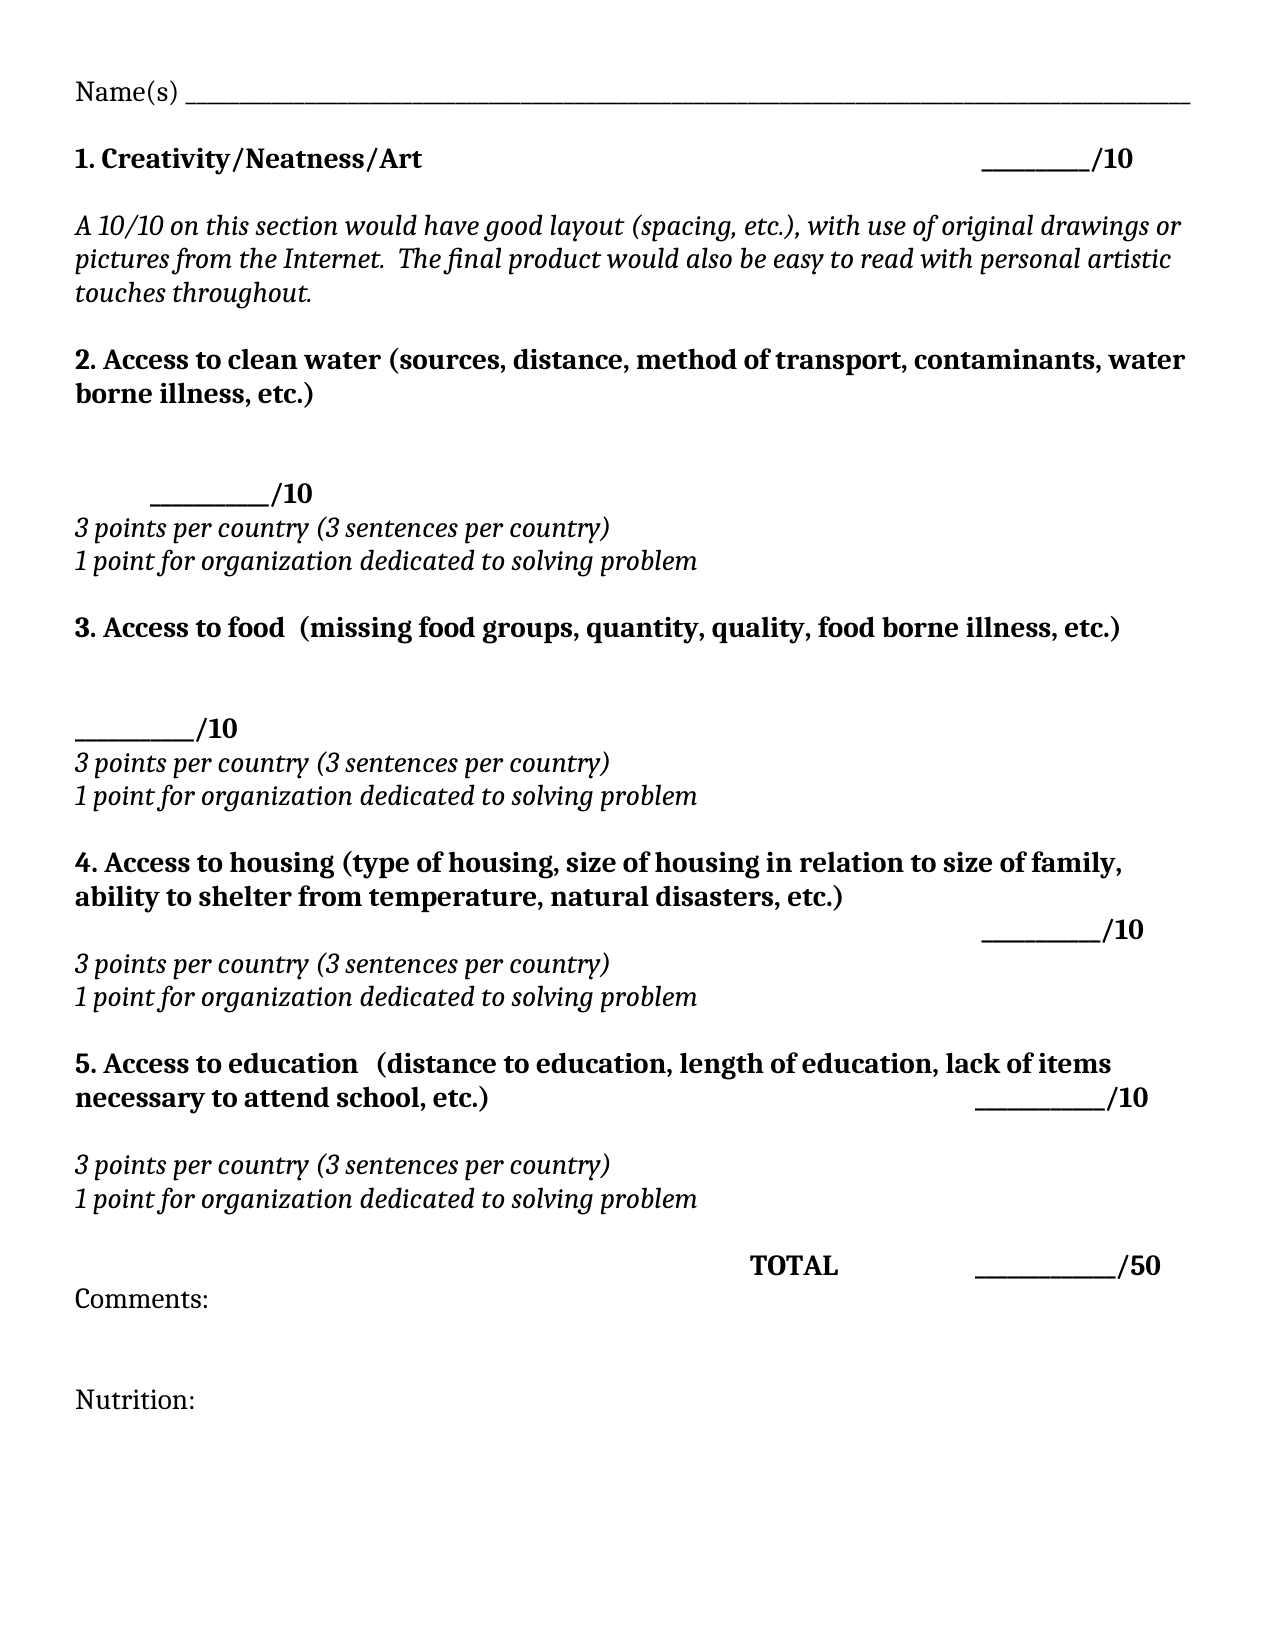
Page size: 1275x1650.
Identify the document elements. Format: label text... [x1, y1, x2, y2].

text 3 points per country (3 sentences per country) [75, 947, 1200, 981]
text 1. Creativity/Neatness/Art __________/10 [75, 142, 1200, 176]
text 3 points per country (3 sentences per country) [75, 1148, 1200, 1182]
text 2. Access to clean water (sources, distance, method of transport, contaminants, water borne illness, etc.) ___________/10 [75, 343, 1200, 511]
text Nutrition: [75, 1383, 1200, 1417]
text TOTAL _____________/50 [675, 1249, 1200, 1282]
text 1 point for organization dedicated to solving problem [75, 981, 1200, 1014]
text A 10/10 on this section would have good layout (spacing, etc.), with use of original drawings or pictures from the Internet. The final product would also be easy to read with personal artistic touches throughout. [75, 209, 1200, 310]
text 1 point for organization dedicated to solving problem [75, 1182, 1200, 1215]
text 4. Access to housing (type of housing, size of housing in relation to size of family, ability to shelter from temperature, natural disasters, etc.) [75, 846, 1200, 913]
text 1 point for organization dedicated to solving problem [75, 544, 1200, 578]
text 5. Access to education (distance to education, length of education, lack of items necessary to attend school, etc.) ____________/10 [75, 1048, 1200, 1115]
text Comments: [75, 1282, 1200, 1316]
text 3 points per country (3 sentences per country) [75, 511, 1200, 544]
text Name(s) _____________________________________________________________________________________________ [75, 75, 1200, 108]
text 3. Access to food (missing food groups, quantity, quality, food borne illness, etc.) ___________/10 [75, 612, 1200, 746]
text 3 points per country (3 sentences per country) [75, 746, 1200, 779]
text 1 point for organization dedicated to solving problem [75, 779, 1200, 813]
text ___________/10 [900, 913, 1200, 947]
